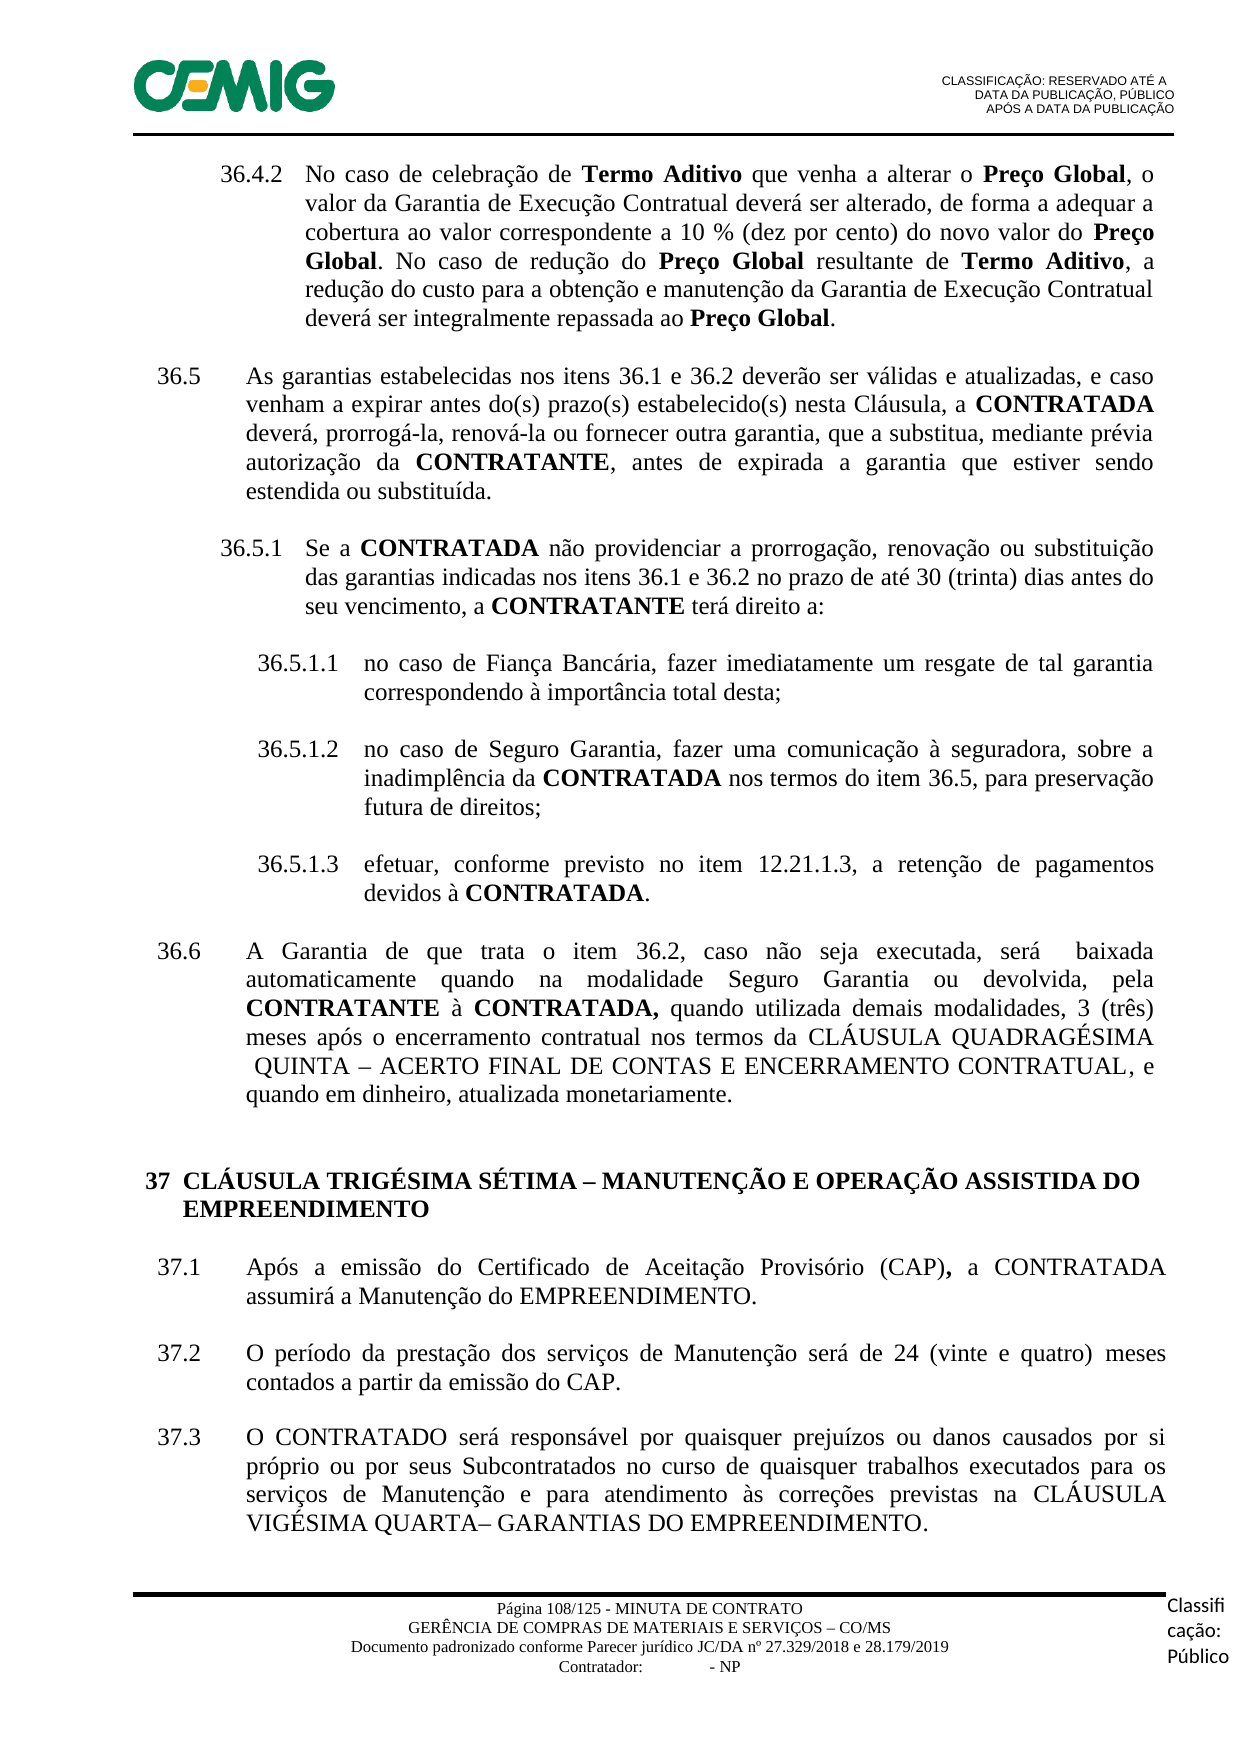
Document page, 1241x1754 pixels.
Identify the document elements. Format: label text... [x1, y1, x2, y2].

subtitle CLÁUSULA TRIGÉSIMA SÉTIMA – MANUTENÇÃO E OPERAÇÃO ASSISTIDA DO EMPREENDIMENTO [145, 1166, 1166, 1223]
list No caso de celebração de Termo Aditivo que venha a alterar o Preço Global, o valor da Garantia de Execução Contratual deverá ser alterado, de forma a adequar a cobertura ao valor correspondente a 10 % (dez por cento) do novo valor do Preço Global. No caso de redução do Preço Global resultante de Termo Aditivo, a redução do custo para a obtenção e manutenção da Garantia de Execução Contratual deverá ser integralmente repassada ao Preço Global. [220, 159, 1154, 332]
list As garantias estabelecidas nos itens 36.1 e 36.2 deverão ser válidas e atualizadas, e caso venham a expirar antes do(s) prazo(s) estabelecido(s) nesta Cláusula, a CONTRATADA deverá, prorrogá-la, renová-la ou fornecer outra garantia, que a substitua, mediante prévia autorização da CONTRATANTE, antes de expirada a garantia que estiver sendo estendida ou substituída. [157, 361, 1154, 504]
subtitle O CONTRATADO será responsável por quaisquer prejuízos ou danos causados por si próprio ou por seus Subcontratados no curso de quaisquer trabalhos executados para os serviços de Manutenção e para atendimento às correções previstas na CLÁUSULA VIGÉSIMA QUARTA– GARANTIAS DO EMPREENDIMENTO. [157, 1422, 1166, 1537]
picture [132, 59, 336, 113]
subtitle Após a emissão do Certificado de Aceitação Provisório (CAP), a CONTRATADA assumirá a Manutenção do EMPREENDIMENTO. [157, 1252, 1166, 1309]
list A Garantia de que trata o item 36.2, caso não seja executada, será baixada automaticamente quando na modalidade Seguro Garantia ou devolvida, pela CONTRATANTE à CONTRATADA, quando utilizada demais modalidades, 3 (três) meses após o encerramento contratual nos termos da CLÁUSULA QUADRAGÉSIMA QUINTA – ACERTO FINAL DE CONTAS E ENCERRAMENTO CONTRATUAL, e quando em dinheiro, atualizada monetariamente. [157, 936, 1154, 1108]
subtitle O período da prestação dos serviços de Manutenção será de 24 (vinte e quatro) meses contados a partir da emissão do CAP. [157, 1338, 1166, 1396]
list no caso de Fiança Bancária, fazer imediatamente um resgate de tal garantia correspondendo à importância total desta; [257, 648, 1154, 706]
list no caso de Seguro Garantia, fazer uma comunicação à seguradora, sobre a inadimplência da CONTRATADA nos termos do item 36.5, para preservação futura de direitos; [257, 734, 1154, 821]
list efetuar, conforme previsto no item 12.21.1.3, a retenção de pagamentos devidos à CONTRATADA. [257, 849, 1154, 907]
list Se a CONTRATADA não providenciar a prorrogação, renovação ou substituição das garantias indicadas nos itens 36.1 e 36.2 no prazo de até 30 (trinta) dias antes do seu vencimento, a CONTRATANTE terá direito a: [220, 533, 1154, 619]
